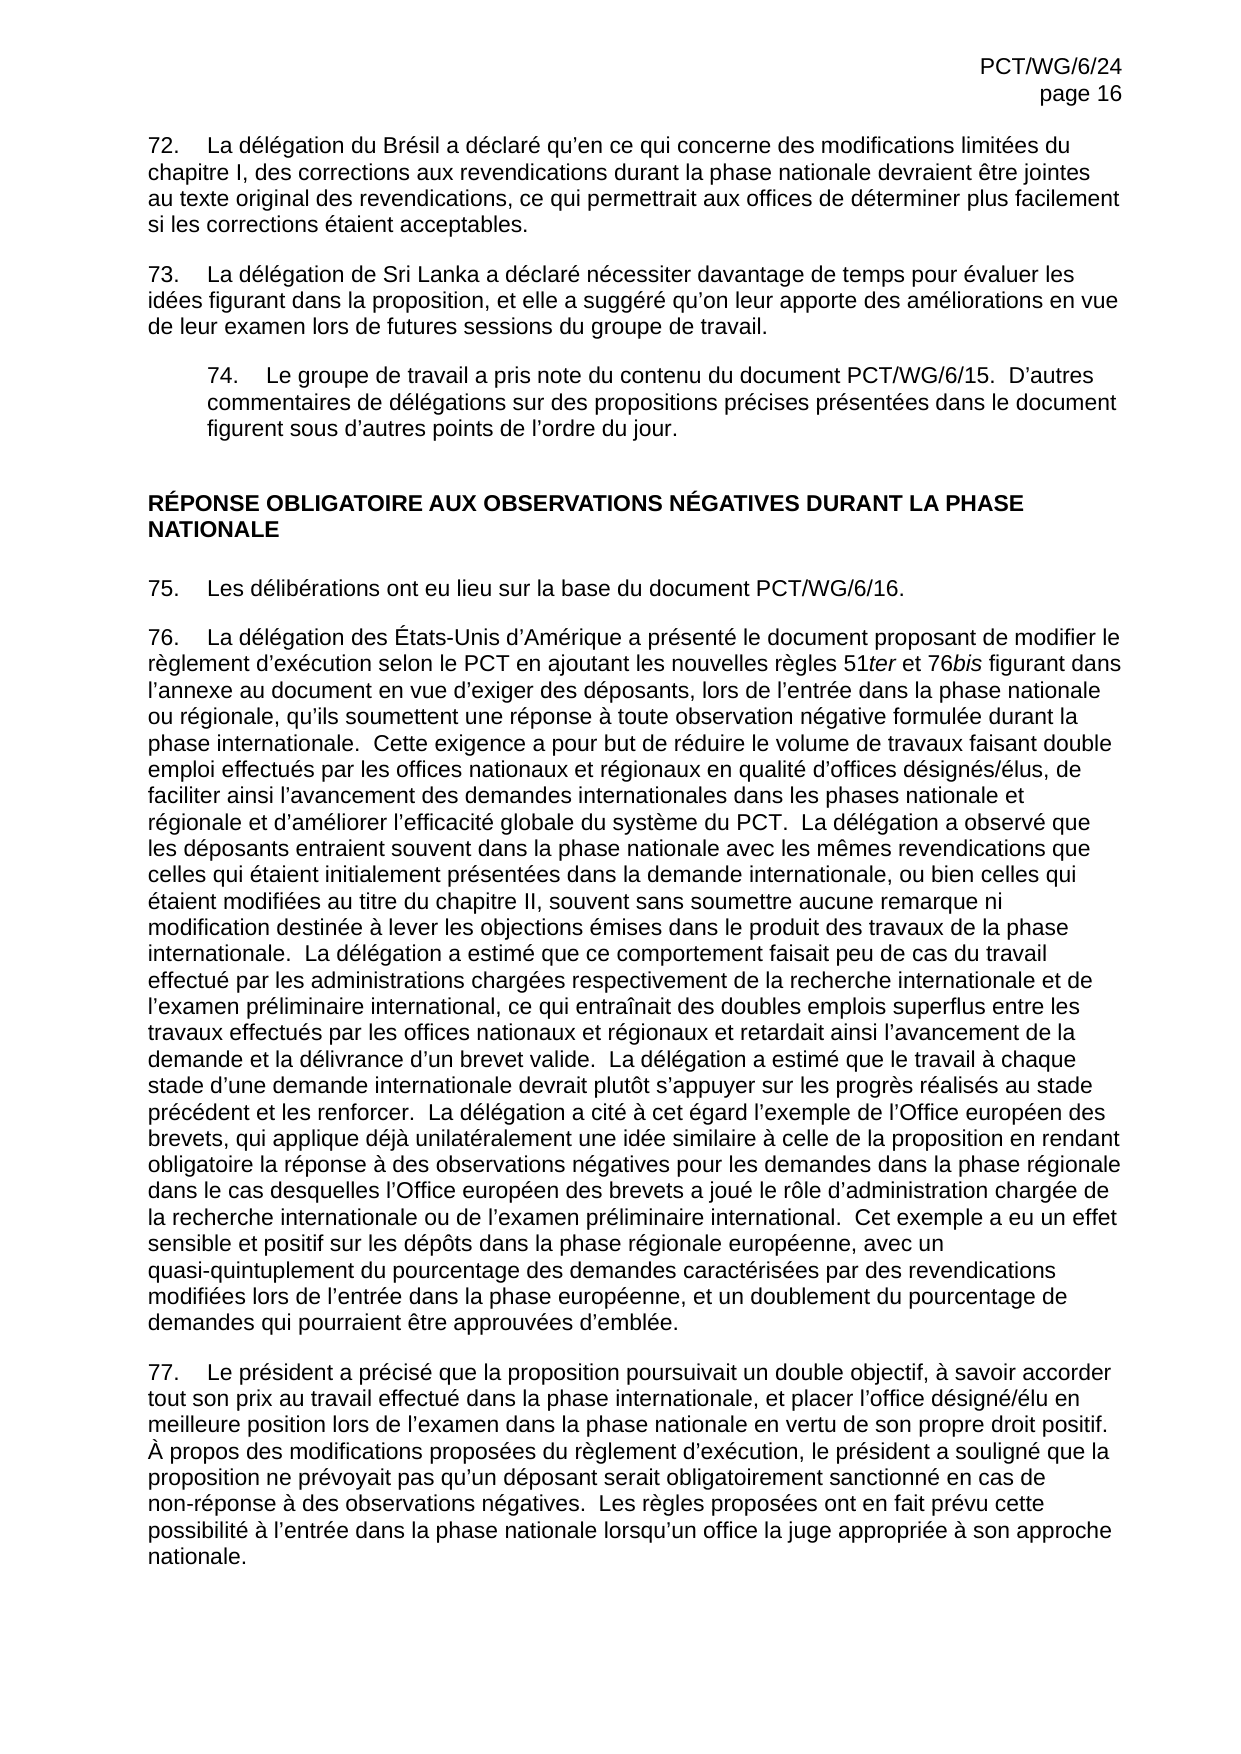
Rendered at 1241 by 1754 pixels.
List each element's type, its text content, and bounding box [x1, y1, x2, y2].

text Le président a précisé que la proposition poursuivait un double objectif, à savoir accorder tout son prix au travail effectué dans la phase internationale, et placer l’office désigné/élu en meilleure position lors de l’examen dans la phase nationale en vertu de son propre droit positif. À propos des modifications proposées du règlement d’exécution, le président a souligné que la proposition ne prévoyait pas qu’un déposant serait obligatoirement sanctionné en cas de non-réponse à des observations négatives. Les règles proposées ont en fait prévu cette possibilité à l’entrée dans la phase nationale lorsqu’un office la juge appropriée à son approche nationale. [148, 1358, 1122, 1569]
text La délégation des États-Unis d’Amérique a présenté le document proposant de modifier le règlement d’exécution selon le PCT en ajoutant les nouvelles règles 51ter et 76bis figurant dans l’annexe au document en vue d’exiger des déposants, lors de l’entrée dans la phase nationale ou régionale, qu’ils soumettent une réponse à toute observation négative formulée durant la phase internationale. Cette exigence a pour but de réduire le volume de travaux faisant double emploi effectués par les offices nationaux et régionaux en qualité d’offices désignés/élus, de faciliter ainsi l’avancement des demandes internationales dans les phases nationale et régionale et d’améliorer l’efficacité globale du système du PCT. La délégation a observé que les déposants entraient souvent dans la phase nationale avec les mêmes revendications que celles qui étaient initialement présentées dans la demande internationale, ou bien celles qui étaient modifiées au titre du chapitre II, souvent sans soumettre aucune remarque ni modification destinée à lever les objections émises dans le produit des travaux de la phase internationale. La délégation a estimé que ce comportement faisait peu de cas du travail effectué par les administrations chargées respectivement de la recherche internationale et de l’examen préliminaire international, ce qui entraînait des doubles emplois superflus entre les travaux effectués par les offices nationaux et régionaux et retardait ainsi l’avancement de la demande et la délivrance d’un brevet valide. La délégation a estimé que le travail à chaque stade d’une demande internationale devrait plutôt s’appuyer sur les progrès réalisés au stade précédent et les renforcer. La délégation a cité à cet égard l’exemple de l’Office européen des brevets, qui applique déjà unilatéralement une idée similaire à celle de la proposition en rendant obligatoire la réponse à des observations négatives pour les demandes dans la phase régionale dans le cas desquelles l’Office européen des brevets a joué le rôle d’administration chargée de la recherche internationale ou de l’examen préliminaire international. Cet exemple a eu un effet sensible et positif sur les dépôts dans la phase régionale européenne, avec un quasi-quintuplement du pourcentage des demandes caractérisées par des revendications modifiées lors de l’entrée dans la phase européenne, et un doublement du pourcentage de demandes qui pourraient être approuvées d’emblée. [148, 624, 1122, 1336]
subtitle Réponse obligatoire aux observations négatives durant la phase nationale [148, 489, 1122, 542]
text Le groupe de travail a pris note du contenu du document PCT/WG/6/15. D’autres commentaires de délégations sur des propositions précises présentées dans le document figurent sous d’autres points de l’ordre du jour. [207, 362, 1122, 442]
text La délégation du Brésil a déclaré qu’en ce qui concerne des modifications limitées du chapitre I, des corrections aux revendications durant la phase nationale devraient être jointes au texte original des revendications, ce qui permettrait aux offices de déterminer plus facilement si les corrections étaient acceptables. [148, 132, 1122, 238]
text La délégation de Sri Lanka a déclaré nécessiter davantage de temps pour évaluer les idées figurant dans la proposition, et elle a suggéré qu’on leur apporte des améliorations en vue de leur examen lors de futures sessions du groupe de travail. [148, 261, 1122, 339]
text Les délibérations ont eu lieu sur la base du document PCT/WG/6/16. [148, 575, 1122, 601]
